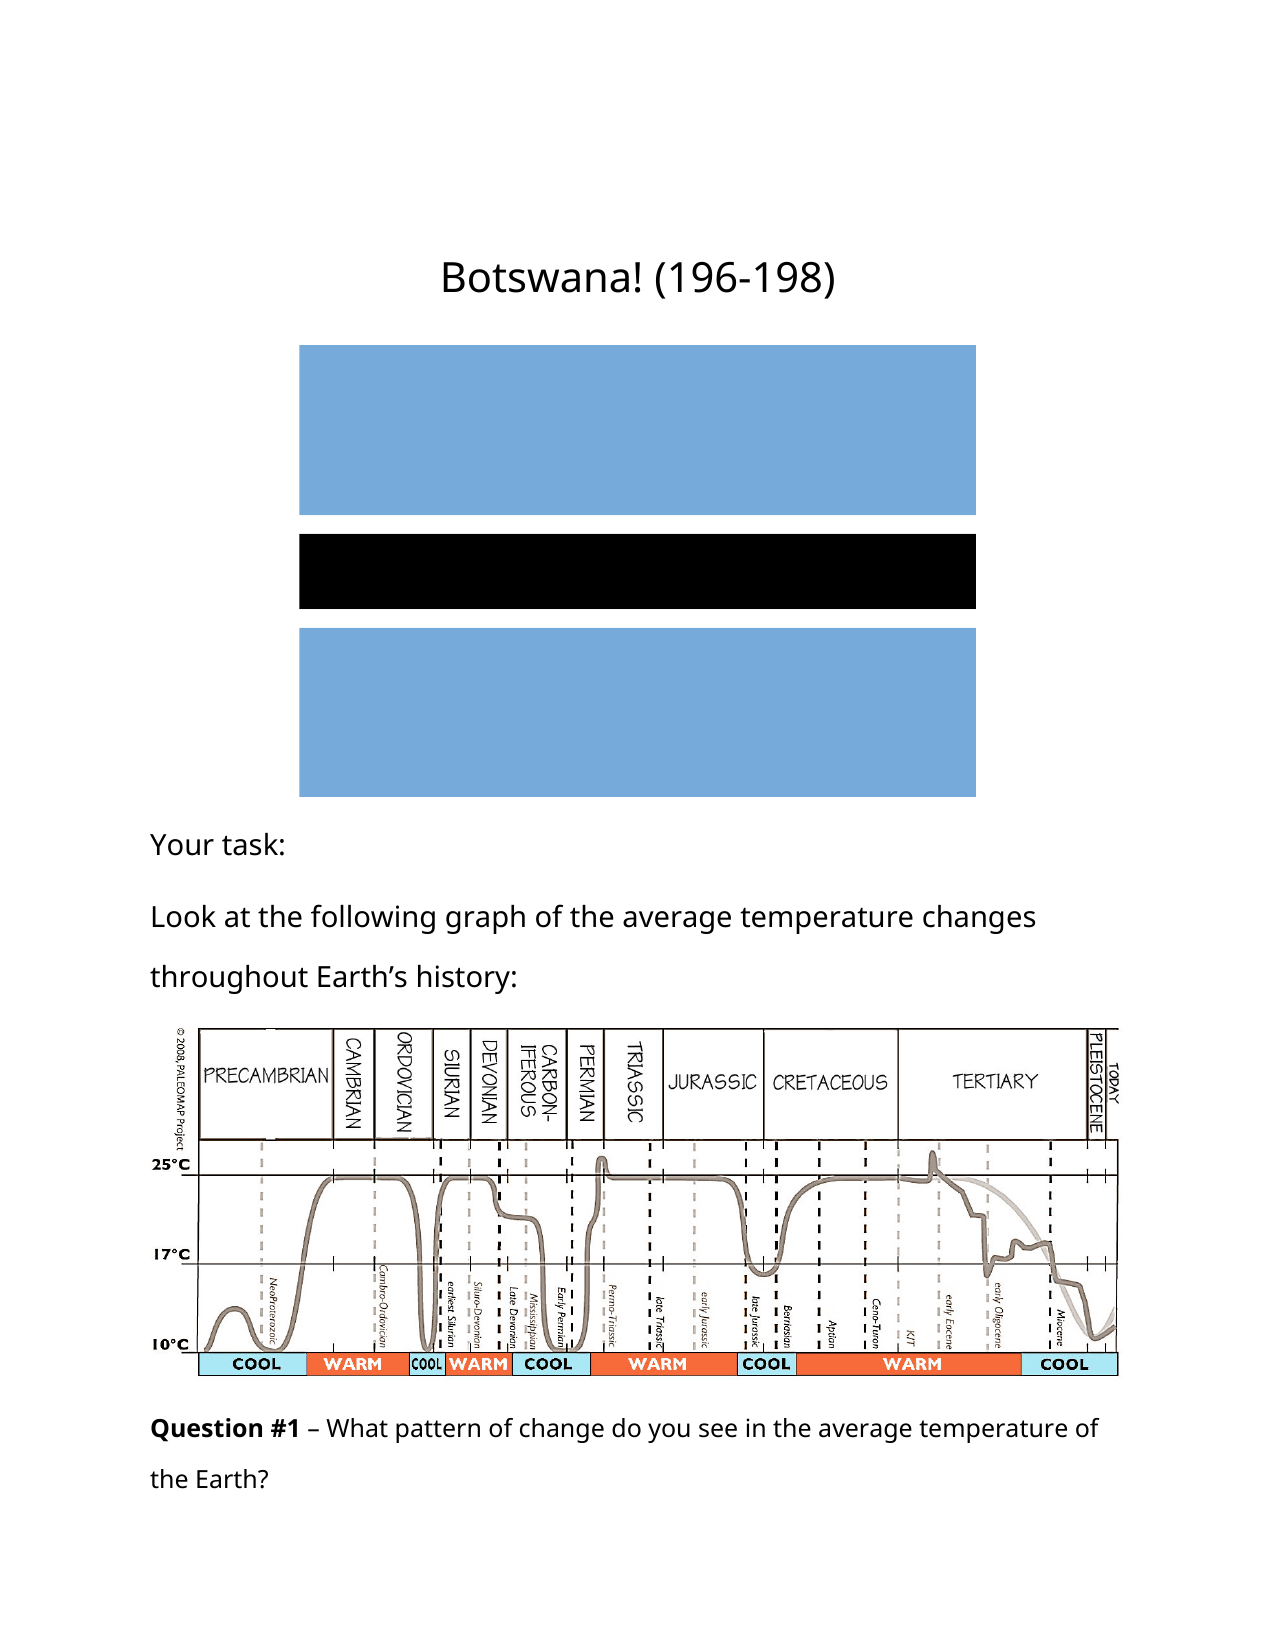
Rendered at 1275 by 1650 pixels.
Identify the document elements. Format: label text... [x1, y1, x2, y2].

text Botswana! (196-198) [150, 248, 1125, 304]
text Question #1 – What pattern of change do you see in the average temperature of the Earth? [150, 1411, 1125, 1496]
text Your task: [150, 824, 1125, 864]
picture [150, 1028, 1125, 1383]
picture [299, 345, 976, 797]
text Look at the following graph of the average temperature changes throughout Earth’s history: [150, 897, 1125, 996]
